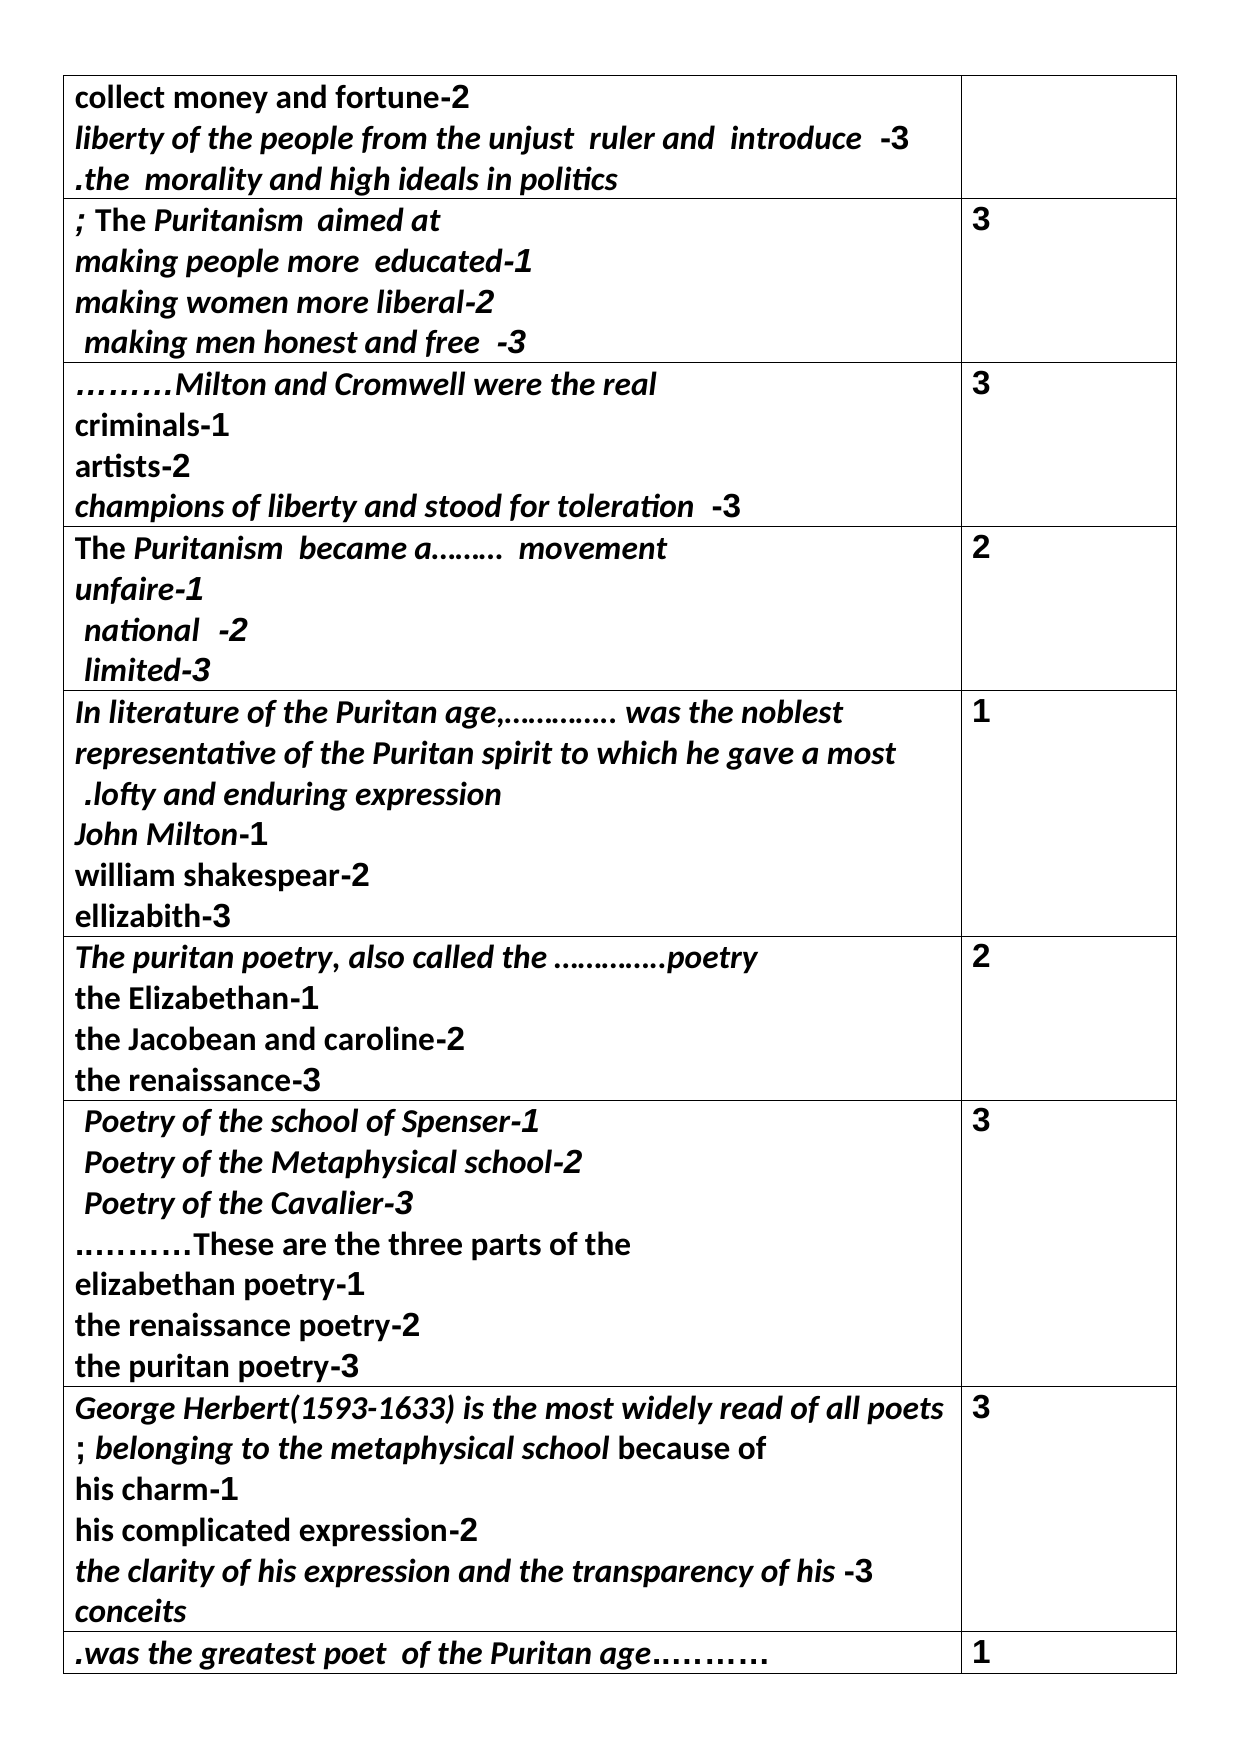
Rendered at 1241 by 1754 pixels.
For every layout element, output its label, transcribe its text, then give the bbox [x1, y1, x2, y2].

table_cell 2 [962, 937, 1176, 1099]
table_cell 3 [962, 1387, 1176, 1631]
table_cell In literature of the Puritan age,………….. was the noblest representative of the Puritan spirit to which he gave a most lofty and enduring expression. 1-John Milton 2-william shakespear 3-ellizabith [64, 691, 961, 936]
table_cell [64, 76, 961, 198]
table_cell 1 [962, 1632, 1176, 1673]
table_cell The Puritanism became a……… movement 1-unfaire 2- national 3-limited [64, 527, 961, 690]
table_cell 3 [962, 363, 1176, 526]
table_cell 3 [962, 76, 1176, 198]
table_cell Milton and Cromwell were the real……… 1-criminals 2-artists 3- champions of liberty and stood for toleration [64, 363, 961, 526]
table_cell George Herbert(1593-1633) is the most widely read of all poets belonging to the metaphysical school because of ; 1-his charm 2-his complicated expression 3-the clarity of his expression and the transparency of his conceits [64, 1387, 961, 1631]
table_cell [64, 1632, 961, 1673]
table_cell 2 [962, 527, 1176, 690]
table_cell 3 [962, 1101, 1176, 1386]
table_cell 3 [962, 199, 1176, 362]
table_cell 1-Poetry of the school of Spenser 2-Poetry of the Metaphysical school 3-Poetry of the Cavalier These are the three parts of the……….. 1-elizabethan poetry 2-the renaissance poetry 3-the puritan poetry [64, 1101, 961, 1386]
table_cell The Puritanism aimed at ; 1-making people more educated 2-making women more liberal 3- making men honest and free [64, 199, 961, 362]
table_cell The puritan poetry, also called the …………..poetry 1-the Elizabethan 2-the Jacobean and caroline 3-the renaissance [64, 937, 961, 1099]
table_cell 1 [962, 691, 1176, 936]
